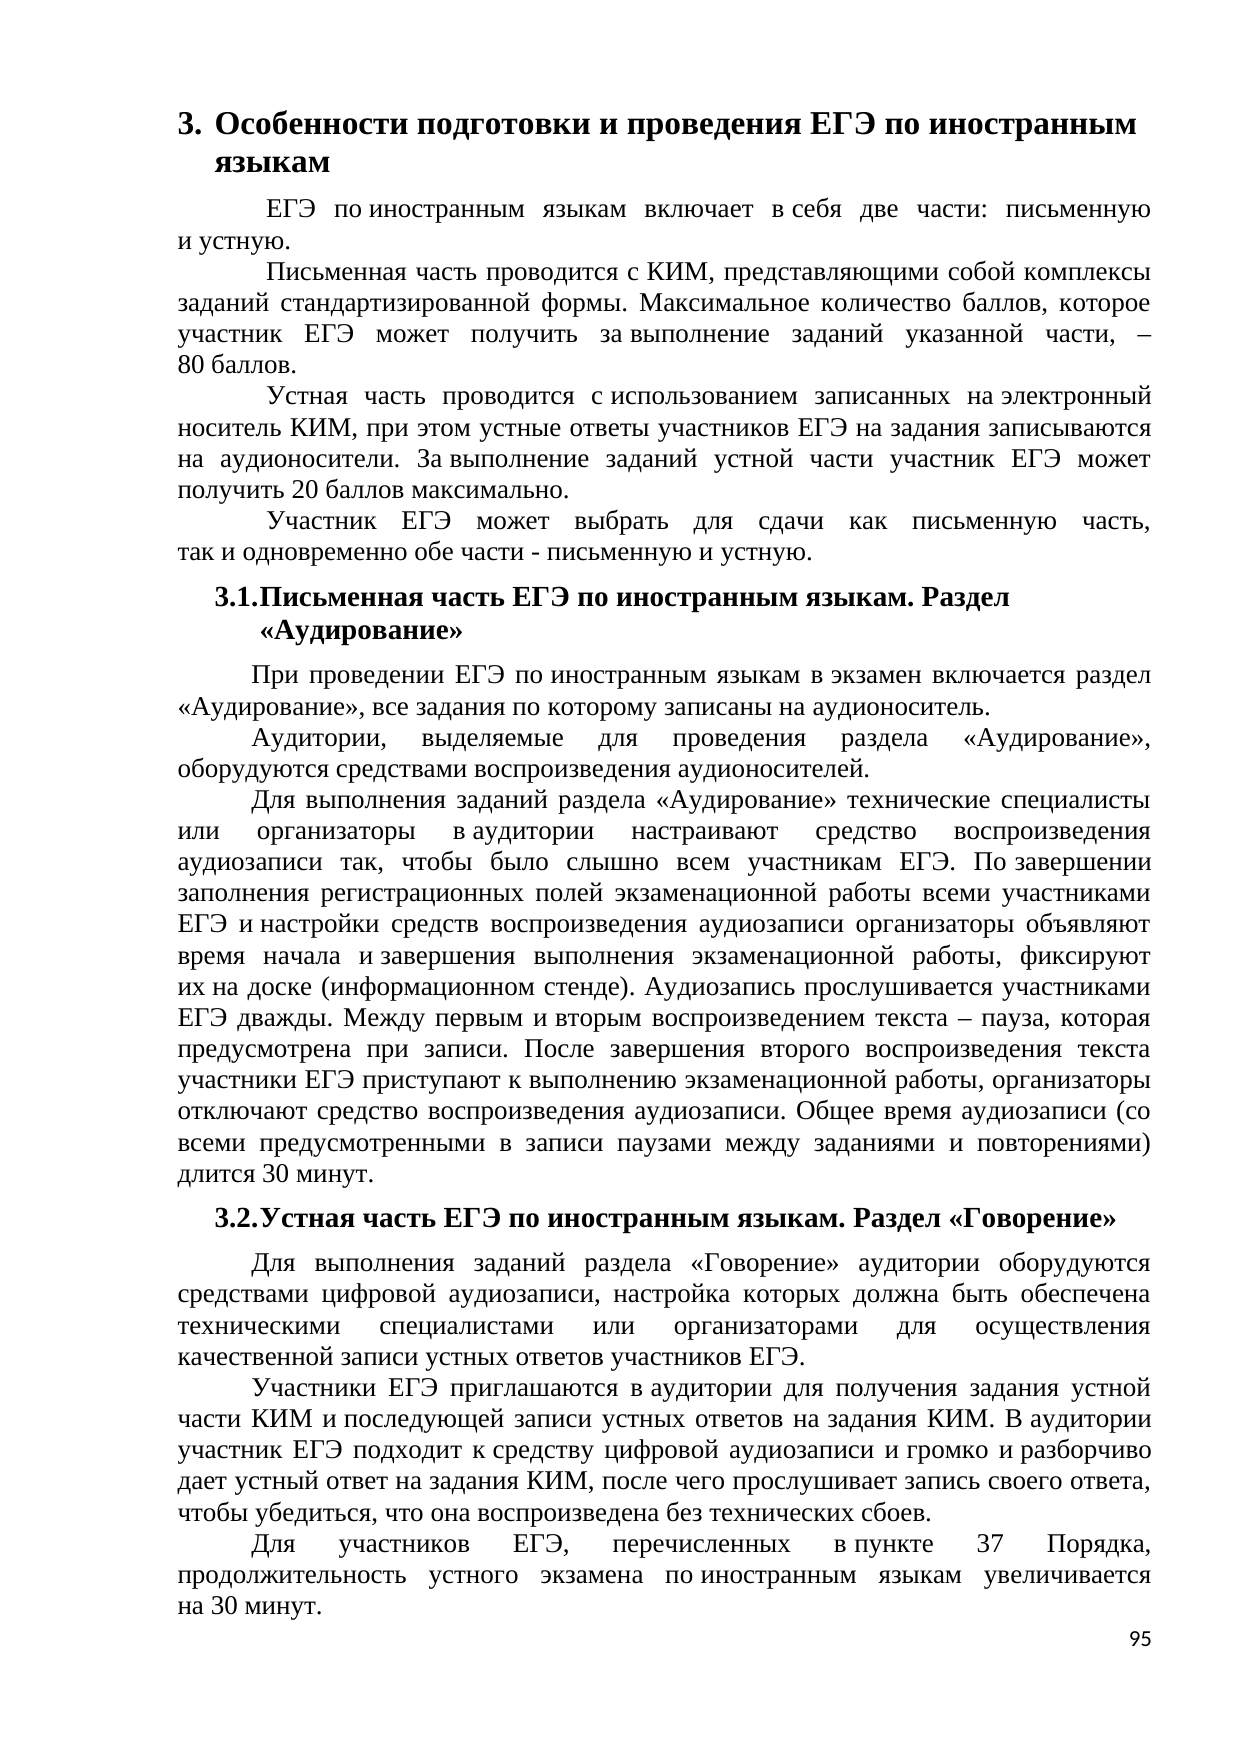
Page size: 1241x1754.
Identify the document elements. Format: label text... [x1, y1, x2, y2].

text Участники ЕГЭ приглашаются в аудитории для получения задания устной части КИМ и последующей записи устных ответов на задания КИМ. В аудитории участник ЕГЭ подходит к средству цифровой аудиозаписи и громко и разборчиво дает устный ответ на задания КИМ, после чего прослушивает запись своего ответа, чтобы убедиться, что она воспроизведена без технических сбоев. [177, 1371, 1152, 1527]
text Особенности подготовки и проведения ЕГЭ по иностранным языкам [177, 103, 1152, 180]
text Аудитории, выделяемые для проведения раздела «Аудирование», оборудуются средствами воспроизведения аудионосителей. [177, 721, 1152, 783]
text Для выполнения заданий раздела «Говорение» аудитории оборудуются средствами цифровой аудиозаписи, настройка которых должна быть обеспечена техническими специалистами или организаторами для осуществления качественной записи устных ответов участников ЕГЭ. [177, 1246, 1152, 1371]
text Письменная часть проводится с КИМ, представляющими собой комплексы заданий стандартизированной формы. Максимальное количество баллов, которое участник ЕГЭ может получить за выполнение заданий указанной части, – 80 баллов. [177, 255, 1152, 379]
text Для выполнения заданий раздела «Аудирование» технические специалисты или организаторы в аудитории настраивают средство воспроизведения аудиозаписи так, чтобы было слышно всем участникам ЕГЭ. По завершении заполнения регистрационных полей экзаменационной работы всеми участниками ЕГЭ и настройки средств воспроизведения аудиозаписи организаторы объявляют время начала и завершения выполнения экзаменационной работы, фиксируют их на доске (информационном стенде). Аудиозапись прослушивается участниками ЕГЭ дважды. Между первым и вторым воспроизведением текста – пауза, которая предусмотрена при записи. После завершения второго воспроизведения текста участники ЕГЭ приступают к выполнению экзаменационной работы, организаторы отключают средство воспроизведения аудиозаписи. Общее время аудиозаписи (со всеми предусмотренными в записи паузами между заданиями и повторениями) длится 30 минут. [177, 783, 1152, 1188]
text При проведении ЕГЭ по иностранным языкам в экзамен включается раздел «Аудирование», все задания по которому записаны на аудионоситель. [177, 658, 1152, 721]
text Устная часть проводится с использованием записанных на электронный носитель КИМ, при этом устные ответы участников ЕГЭ на задания записываются на аудионосители. За выполнение заданий устной части участник ЕГЭ может получить 20 баллов максимально. [177, 379, 1152, 504]
text Устная часть ЕГЭ по иностранным языкам. Раздел «Говорение» [214, 1200, 1152, 1234]
text Участник ЕГЭ может выбрать для сдачи как письменную часть, так и одновременно обе части - письменную и устную. [177, 504, 1152, 566]
text ЕГЭ по иностранным языкам включает в себя две части: письменную и устную. [177, 193, 1152, 255]
text Письменная часть ЕГЭ по иностранным языкам. Раздел «Аудирование» [214, 579, 1152, 646]
text Для участников ЕГЭ, перечисленных в пункте 37 Порядка, продолжительность устного экзамена по иностранным языкам увеличивается на 30 минут. [177, 1527, 1152, 1620]
